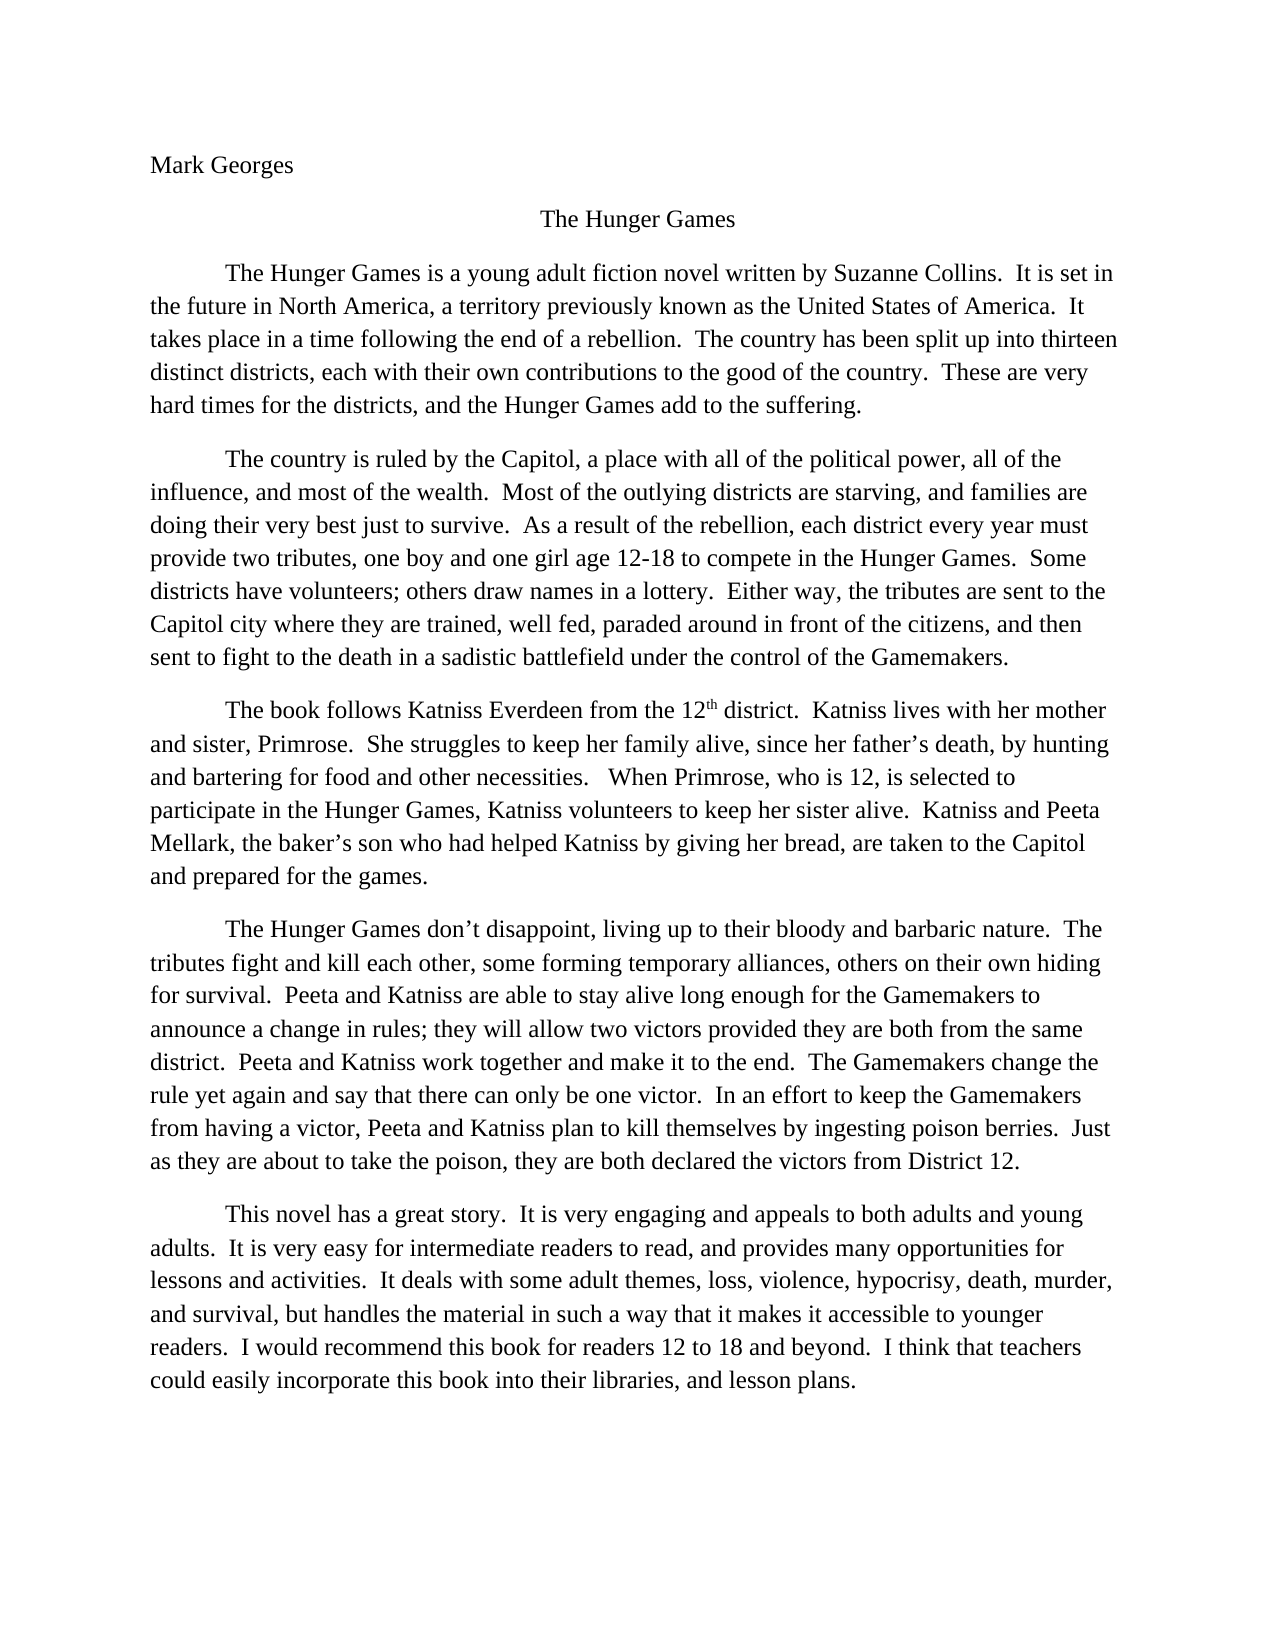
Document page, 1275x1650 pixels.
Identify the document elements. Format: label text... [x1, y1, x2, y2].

text The book follows Katniss Everdeen from the 12th district. Katniss lives with her mother and sister, Primrose. She struggles to keep her family alive, since her father’s death, by hunting and bartering for food and other necessities. When Primrose, who is 12, is selected to participate in the Hunger Games, Katniss volunteers to keep her sister alive. Katniss and Peeta Mellark, the baker’s son who had helped Katniss by giving her bread, are taken to the Capitol and prepared for the games. [150, 696, 1125, 889]
text The Hunger Games is a young adult fiction novel written by Suzanne Collins. It is set in the future in North America, a territory previously known as the United States of America. It takes place in a time following the end of a rebellion. The country has been split up into thirteen distinct districts, each with their own contributions to the good of the country. These are very hard times for the districts, and the Hunger Games add to the suffering. [150, 258, 1125, 418]
text The Hunger Games don’t disappoint, living up to their bloody and barbaric nature. The tributes fight and kill each other, some forming temporary alliances, others on their own hiding for survival. Peeta and Katniss are able to stay alive long enough for the Gamemakers to announce a change in rules; they will allow two victors provided they are both from the same district. Peeta and Katniss work together and make it to the end. The Gamemakers change the rule yet again and say that there can only be one victor. In an effort to keep the Gamemakers from having a victor, Peeta and Katniss plan to kill themselves by ingesting poison berries. Just as they are about to take the poison, they are both declared the victors from District 12. [150, 914, 1125, 1174]
text The country is ruled by the Capitol, a place with all of the political power, all of the influence, and most of the wealth. Most of the outlying districts are starving, and families are doing their very best just to survive. As a result of the rebellion, each district every year must provide two tributes, one boy and one girl age 12-18 to compete in the Hunger Games. Some districts have volunteers; others draw names in a lottery. Either way, the tributes are sent to the Capitol city where they are trained, well fed, paraded around in front of the citizens, and then sent to fight to the death in a sadistic battlefield under the control of the Gamemakers. [150, 444, 1125, 671]
text This novel has a great story. It is very engaging and appeals to both adults and young adults. It is very easy for intermediate readers to read, and provides many opportunities for lessons and activities. It deals with some adult themes, loss, violence, hypocrisy, death, murder, and survival, but handles the material in such a way that it makes it accessible to younger readers. I would recommend this book for readers 12 to 18 and beyond. I think that teachers could easily incorporate this book into their libraries, and lesson plans. [150, 1199, 1125, 1393]
text The Hunger Games [150, 204, 1125, 233]
text Mark Georges [150, 150, 1125, 179]
